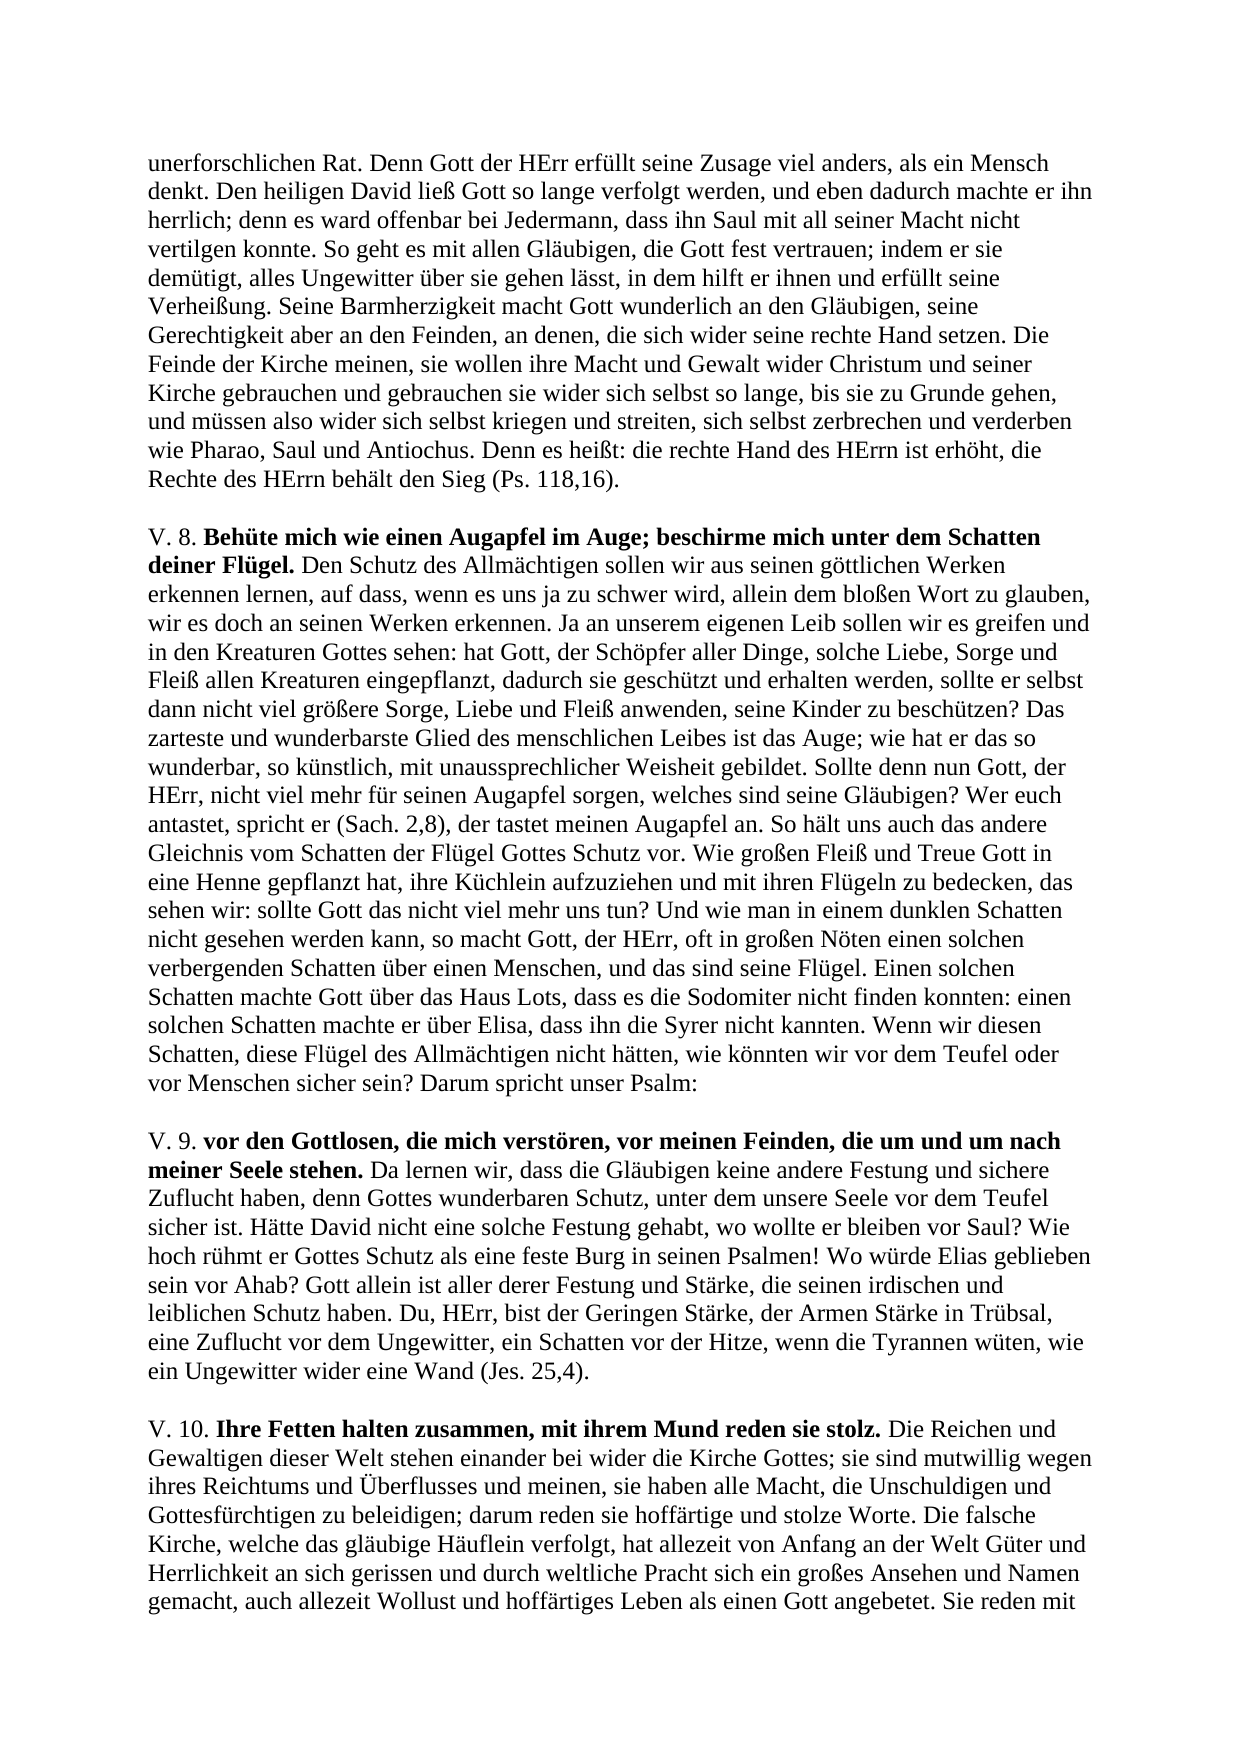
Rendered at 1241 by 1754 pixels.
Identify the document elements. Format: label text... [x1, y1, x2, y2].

text V. 9. vor den Gottlosen, die mich verstören, vor meinen Feinden, die um und um nach meiner Seele stehen. Da lernen wir, dass die Gläubigen keine andere Festung und sichere Zuflucht haben, denn Gottes wunderbaren Schutz, unter dem unsere Seele vor dem Teufel sicher ist. Hätte David nicht eine solche Festung gehabt, wo wollte er bleiben vor Saul? Wie hoch rühmt er Gottes Schutz als eine feste Burg in seinen Psalmen! Wo würde Elias geblieben sein vor Ahab? Gott allein ist aller derer Festung und Stärke, die seinen irdischen und leiblichen Schutz haben. Du, HErr, bist der Geringen Stärke, der Armen Stärke in Trübsal, eine Zuflucht vor dem Ungewitter, ein Schatten vor der Hitze, wenn die Tyrannen wüten, wie ein Ungewitter wider eine Wand (Jes. 25,4). [148, 1126, 1093, 1385]
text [148, 148, 1093, 493]
text V. 8. Behüte mich wie einen Augapfel im Auge; beschirme mich unter dem Schatten deiner Flügel. Den Schutz des Allmächtigen sollen wir aus seinen göttlichen Werken erkennen lernen, auf dass, wenn es uns ja zu schwer wird, allein dem bloßen Wort zu glauben, wir es doch an seinen Werken erkennen. Ja an unserem eigenen Leib sollen wir es greifen und in den Kreaturen Gottes sehen: hat Gott, der Schöpfer aller Dinge, solche Liebe, Sorge und Fleiß allen Kreaturen eingepflanzt, dadurch sie geschützt und erhalten werden, sollte er selbst dann nicht viel größere Sorge, Liebe und Fleiß anwenden, seine Kinder zu beschützen? Das zarteste und wunderbarste Glied des menschlichen Leibes ist das Auge; wie hat er das so wunderbar, so künstlich, mit unaussprechlicher Weisheit gebildet. Sollte denn nun Gott, der HErr, nicht viel mehr für seinen Augapfel sorgen, welches sind seine Gläubigen? Wer euch antastet, spricht er (Sach. 2,8), der tastet meinen Augapfel an. So hält uns auch das andere Gleichnis vom Schatten der Flügel Gottes Schutz vor. Wie großen Fleiß und Treue Gott in eine Henne gepflanzt hat, ihre Küchlein aufzuziehen und mit ihren Flügeln zu bedecken, das sehen wir: sollte Gott das nicht viel mehr uns tun? Und wie man in einem dunklen Schatten nicht gesehen werden kann, so macht Gott, der HErr, oft in großen Nöten einen solchen verbergenden Schatten über einen Menschen, und das sind seine Flügel. Einen solchen Schatten machte Gott über das Haus Lots, dass es die Sodomiter nicht finden konnten: einen solchen Schatten machte er über Elisa, dass ihn die Syrer nicht kannten. Wenn wir diesen Schatten, diese Flügel des Allmächtigen nicht hätten, wie könnten wir vor dem Teufel oder vor Menschen sicher sein? Darum spricht unser Psalm: [148, 522, 1093, 1097]
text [148, 1414, 1093, 1615]
